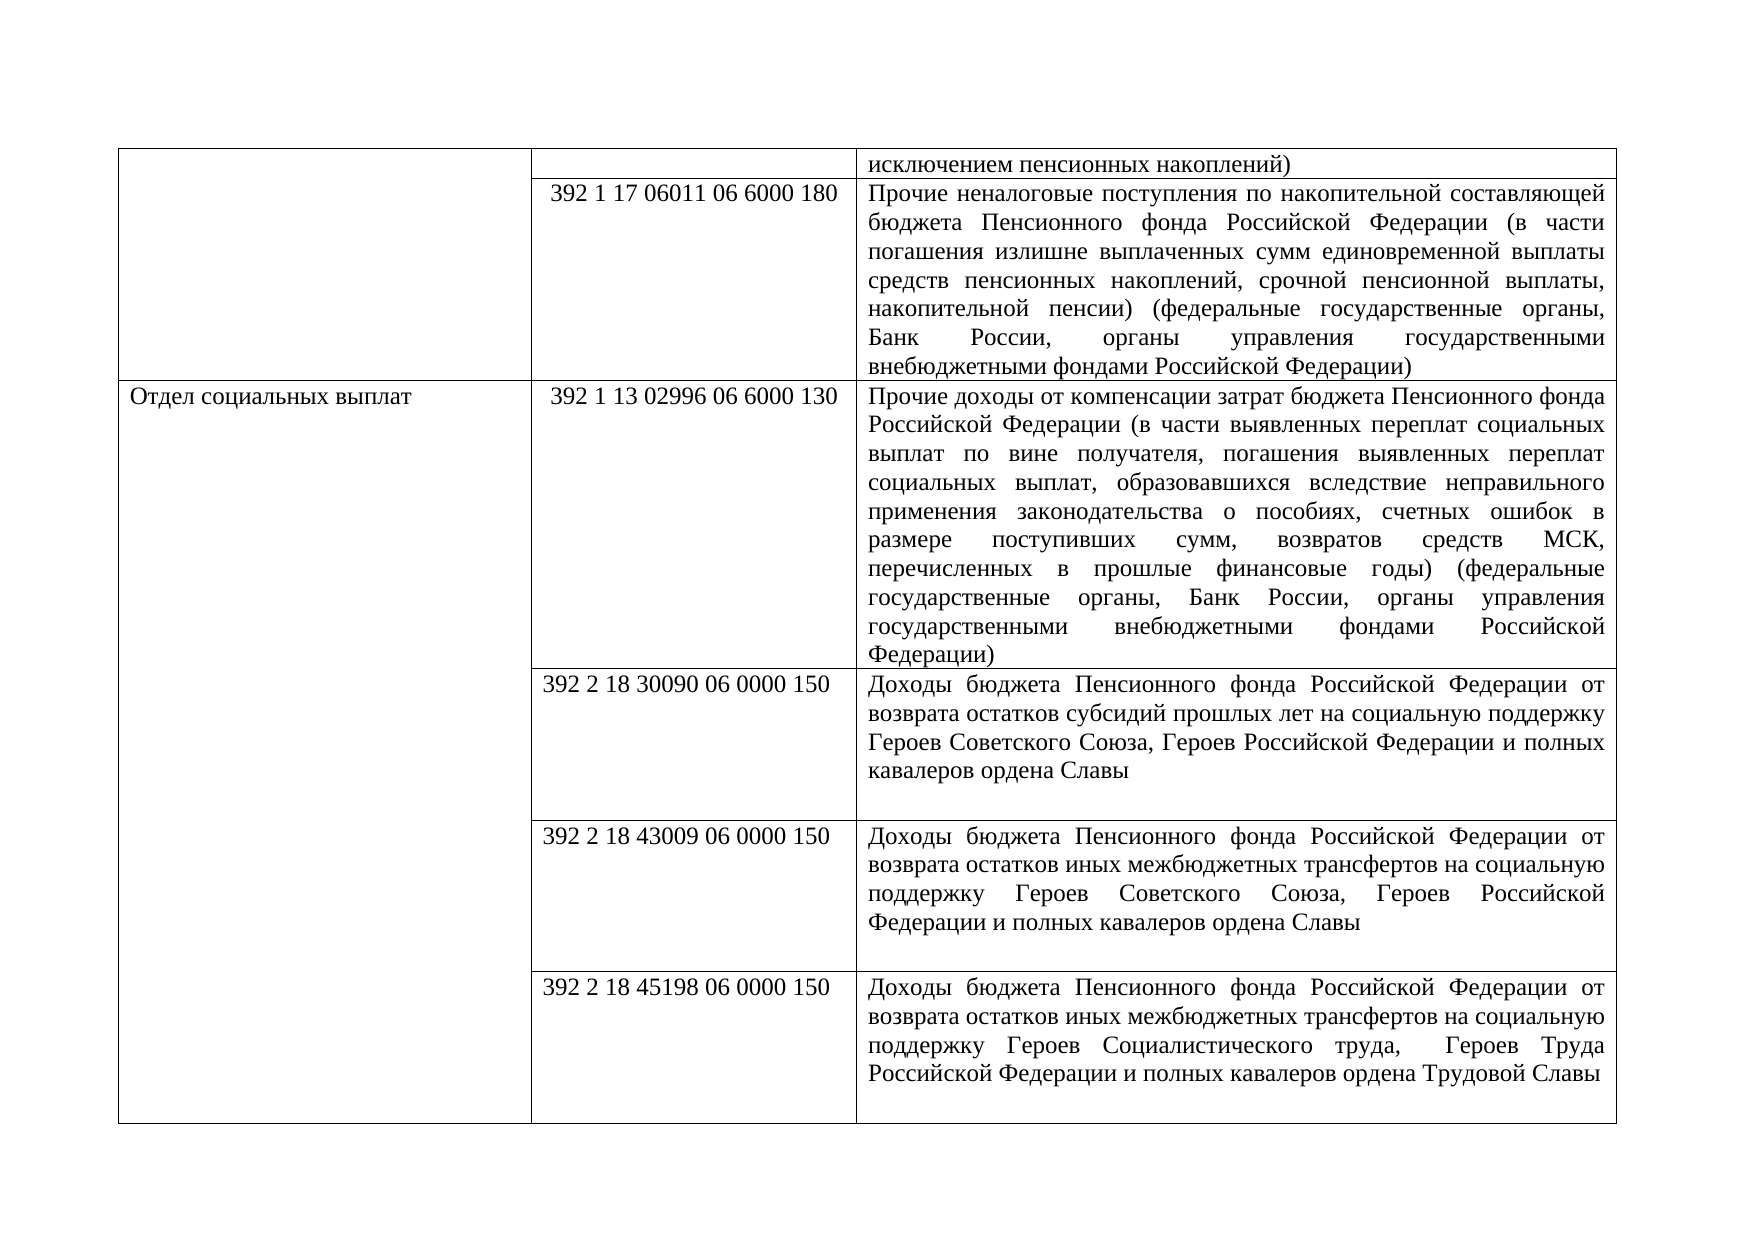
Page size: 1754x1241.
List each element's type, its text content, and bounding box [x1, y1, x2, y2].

table_cell 392 2 18 30090 06 0000 150 [532, 669, 856, 820]
table_cell Прочие доходы от компенсации затрат бюджета Пенсионного фонда Российской Федерации (в части выявленных переплат социальных выплат по вине получателя, погашения выявленных переплат социальных выплат, образовавшихся вследствие неправильного применения законодательства о пособиях, счетных ошибок в размере поступивших сумм, возвратов средств МСК, перечисленных в прошлые финансовые годы) (федеральные государственные органы, Банк России, органы управления государственными внебюджетными фондами Российской Федерации) [857, 381, 1616, 668]
table_cell 392 1 17 06011 06 6000 180 [532, 179, 856, 380]
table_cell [857, 149, 1616, 177]
table_cell 392 2 18 45198 06 0000 150 [532, 972, 856, 1123]
table_cell Доходы бюджета Пенсионного фонда Российской Федерации от возврата остатков иных межбюджетных трансфертов на социальную поддержку Героев Советского Союза, Героев Российской Федерации и полных кавалеров ордена Славы [857, 821, 1616, 971]
table_cell Прочие неналоговые поступления по накопительной составляющей бюджета Пенсионного фонда Российской Федерации (в части погашения излишне выплаченных сумм единовременной выплаты средств пенсионных накоплений, срочной пенсионной выплаты, накопительной пенсии) (федеральные государственные органы, Банк России, органы управления государственными внебюджетными фондами Российской Федерации) [857, 179, 1616, 380]
table_cell Доходы бюджета Пенсионного фонда Российской Федерации от возврата остатков иных межбюджетных трансфертов на социальную поддержку Героев Социалистического труда, Героев Труда Российской Федерации и полных кавалеров ордена Трудовой Славы [857, 972, 1616, 1123]
table_cell Отдел социальных выплат [119, 381, 531, 1123]
table_cell Доходы бюджета Пенсионного фонда Российской Федерации от возврата остатков субсидий прошлых лет на социальную поддержку Героев Советского Союза, Героев Российской Федерации и полных кавалеров ордена Славы [857, 669, 1616, 820]
table_cell 392 1 13 02996 06 6000 130 [532, 381, 856, 668]
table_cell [532, 149, 856, 177]
table_cell 392 2 18 43009 06 0000 150 [532, 821, 856, 971]
